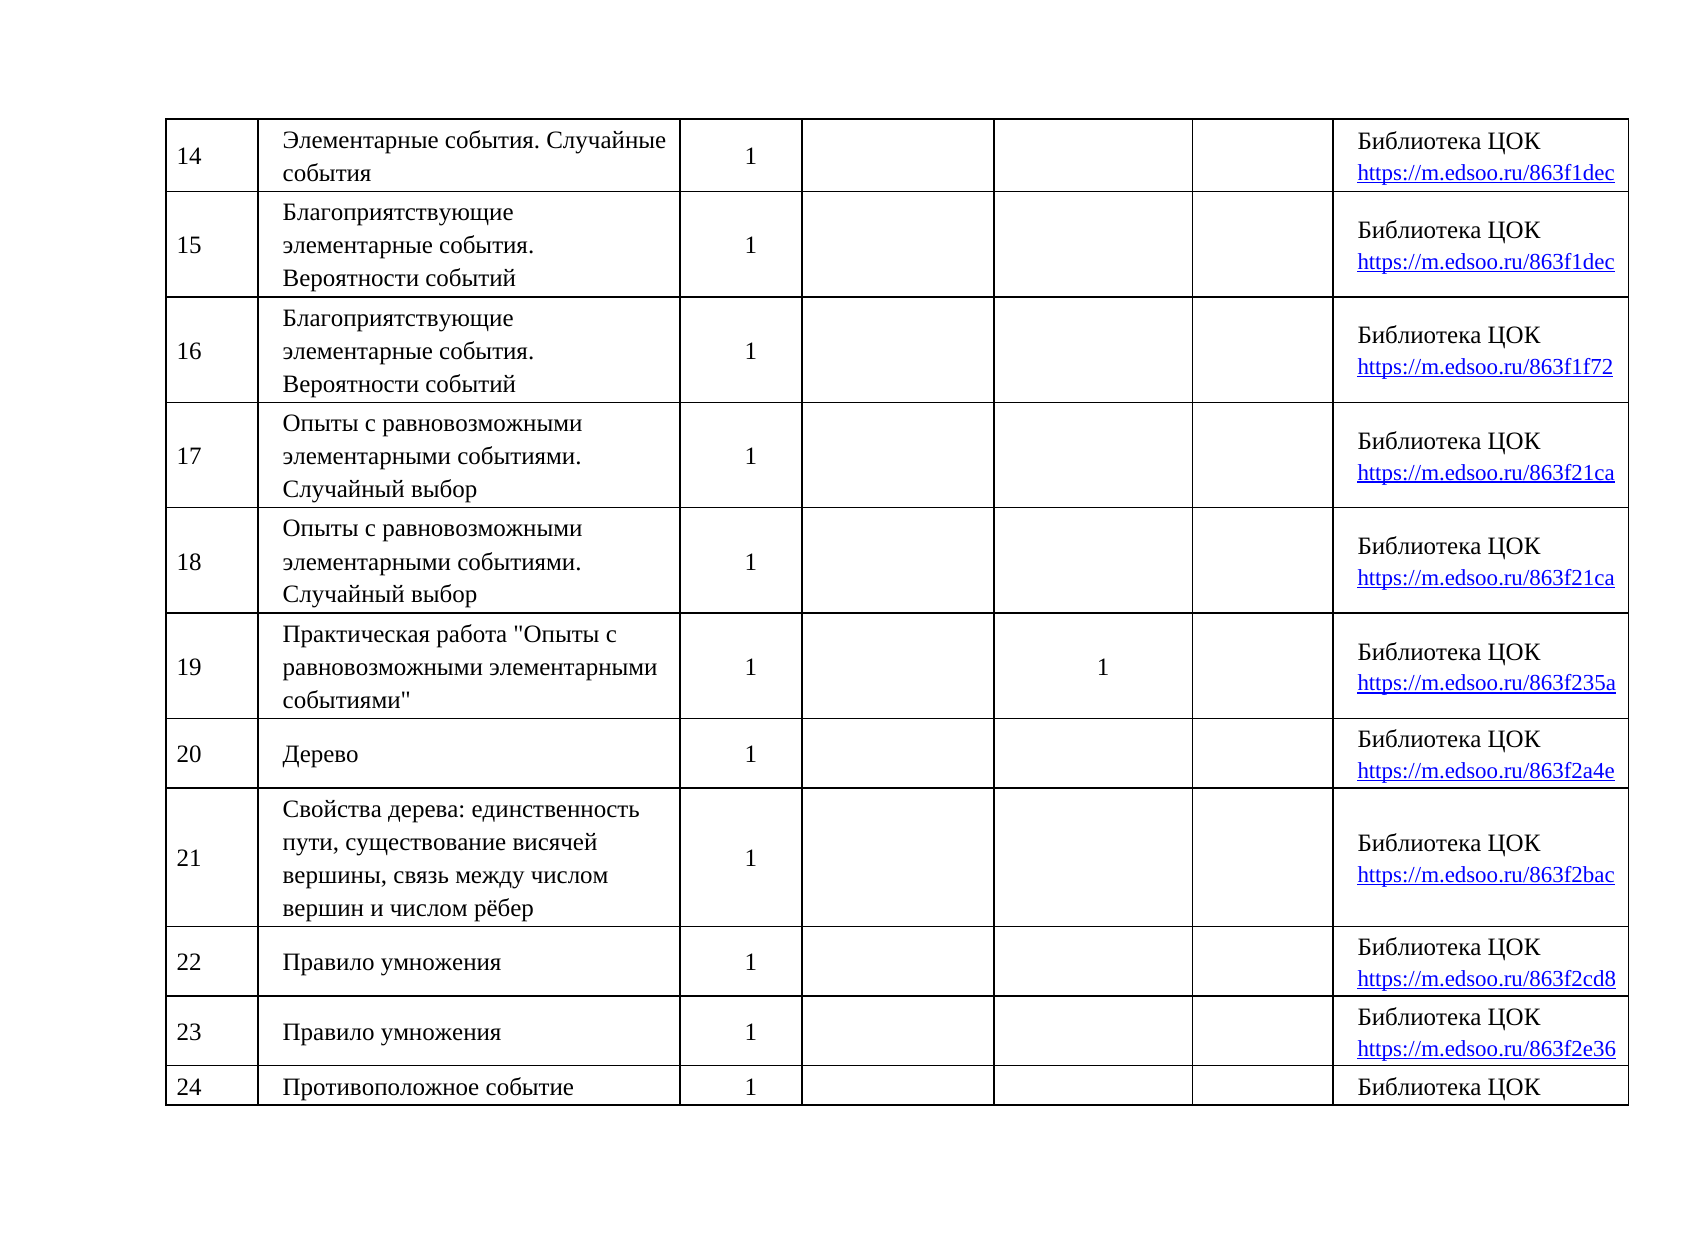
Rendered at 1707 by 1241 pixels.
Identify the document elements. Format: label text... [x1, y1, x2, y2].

table_cell [1193, 403, 1332, 507]
table_cell [1193, 120, 1332, 191]
table_cell 1 [681, 1066, 801, 1104]
table_cell 1 [681, 508, 801, 612]
table_cell 19 [167, 614, 257, 718]
table_cell Библиотека ЦОК https://m.edsoo.ru/863f1dec [1334, 192, 1628, 296]
table_cell 18 [167, 508, 257, 612]
table_cell Благоприятствующие элементарные события. Вероятности событий [259, 192, 679, 296]
table_cell 1 [681, 298, 801, 401]
table_cell 14 [167, 120, 257, 191]
table_cell 22 [167, 927, 257, 995]
table_cell 1 [681, 403, 801, 507]
table_cell [1193, 508, 1332, 612]
table_cell [803, 719, 993, 787]
table_cell [995, 719, 1192, 787]
table_cell [995, 997, 1192, 1065]
table_cell Правило умножения [259, 927, 679, 995]
table_cell Библиотека ЦОК https://m.edsoo.ru/863f2cd8 [1334, 927, 1628, 995]
table_cell 1 [681, 614, 801, 718]
table_cell [803, 614, 993, 718]
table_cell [1334, 1066, 1628, 1104]
table_cell [803, 508, 993, 612]
table_cell [803, 120, 993, 191]
table_cell 1 [681, 789, 801, 926]
table_cell [995, 927, 1192, 995]
table_cell [995, 789, 1192, 926]
table_cell [995, 1066, 1192, 1104]
table_cell [803, 192, 993, 296]
table_cell Библиотека ЦОК https://m.edsoo.ru/863f1f72 [1334, 298, 1628, 401]
table_cell 1 [681, 997, 801, 1065]
table_cell [803, 1066, 993, 1104]
table_cell [995, 120, 1192, 191]
table_cell Библиотека ЦОК https://m.edsoo.ru/863f1dec [1334, 120, 1628, 191]
table_cell 16 [167, 298, 257, 401]
table_cell Практическая работа "Опыты с равновозможными элементарными событиями" [259, 614, 679, 718]
table_cell Опыты с равновозможными элементарными событиями. Случайный выбор [259, 508, 679, 612]
table_cell [803, 927, 993, 995]
table_cell [1193, 719, 1332, 787]
table_cell [1193, 997, 1332, 1065]
table_cell Правило умножения [259, 997, 679, 1065]
table_cell [803, 298, 993, 401]
table_cell Библиотека ЦОК https://m.edsoo.ru/863f2a4e [1334, 719, 1628, 787]
table_cell [1193, 192, 1332, 296]
table_cell 1 [681, 927, 801, 995]
table_cell 24 [167, 1066, 257, 1104]
table_cell Библиотека ЦОК https://m.edsoo.ru/863f2e36 [1334, 997, 1628, 1065]
table_cell Элементарные события. Случайные события [259, 120, 679, 191]
table_cell [803, 789, 993, 926]
table_cell Свойства дерева: единственность пути, существование висячей вершины, связь между числом вершин и числом рёбер [259, 789, 679, 926]
table_cell Опыты с равновозможными элементарными событиями. Случайный выбор [259, 403, 679, 507]
table_cell 15 [167, 192, 257, 296]
table_cell 1 [681, 192, 801, 296]
table_cell [803, 403, 993, 507]
table_cell Библиотека ЦОК https://m.edsoo.ru/863f21ca [1334, 508, 1628, 612]
table_cell 21 [167, 789, 257, 926]
table_cell Библиотека ЦОК https://m.edsoo.ru/863f2bac [1334, 789, 1628, 926]
table_cell [995, 298, 1192, 401]
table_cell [259, 1066, 679, 1104]
table_cell [1193, 927, 1332, 995]
table_cell Дерево [259, 719, 679, 787]
table_cell [1193, 614, 1332, 718]
table_cell Библиотека ЦОК https://m.edsoo.ru/863f235a [1334, 614, 1628, 718]
table_cell [995, 192, 1192, 296]
table_cell Благоприятствующие элементарные события. Вероятности событий [259, 298, 679, 401]
table_cell [995, 403, 1192, 507]
table_cell Библиотека ЦОК https://m.edsoo.ru/863f21ca [1334, 403, 1628, 507]
table_cell [1193, 789, 1332, 926]
table_cell 1 [681, 719, 801, 787]
table_cell [1193, 1066, 1332, 1104]
table_cell 23 [167, 997, 257, 1065]
table_cell 1 [681, 120, 801, 191]
table_cell [1193, 298, 1332, 401]
table_cell 20 [167, 719, 257, 787]
table_cell [995, 508, 1192, 612]
table_cell 17 [167, 403, 257, 507]
table_cell 1 [995, 614, 1192, 718]
table_cell [803, 997, 993, 1065]
